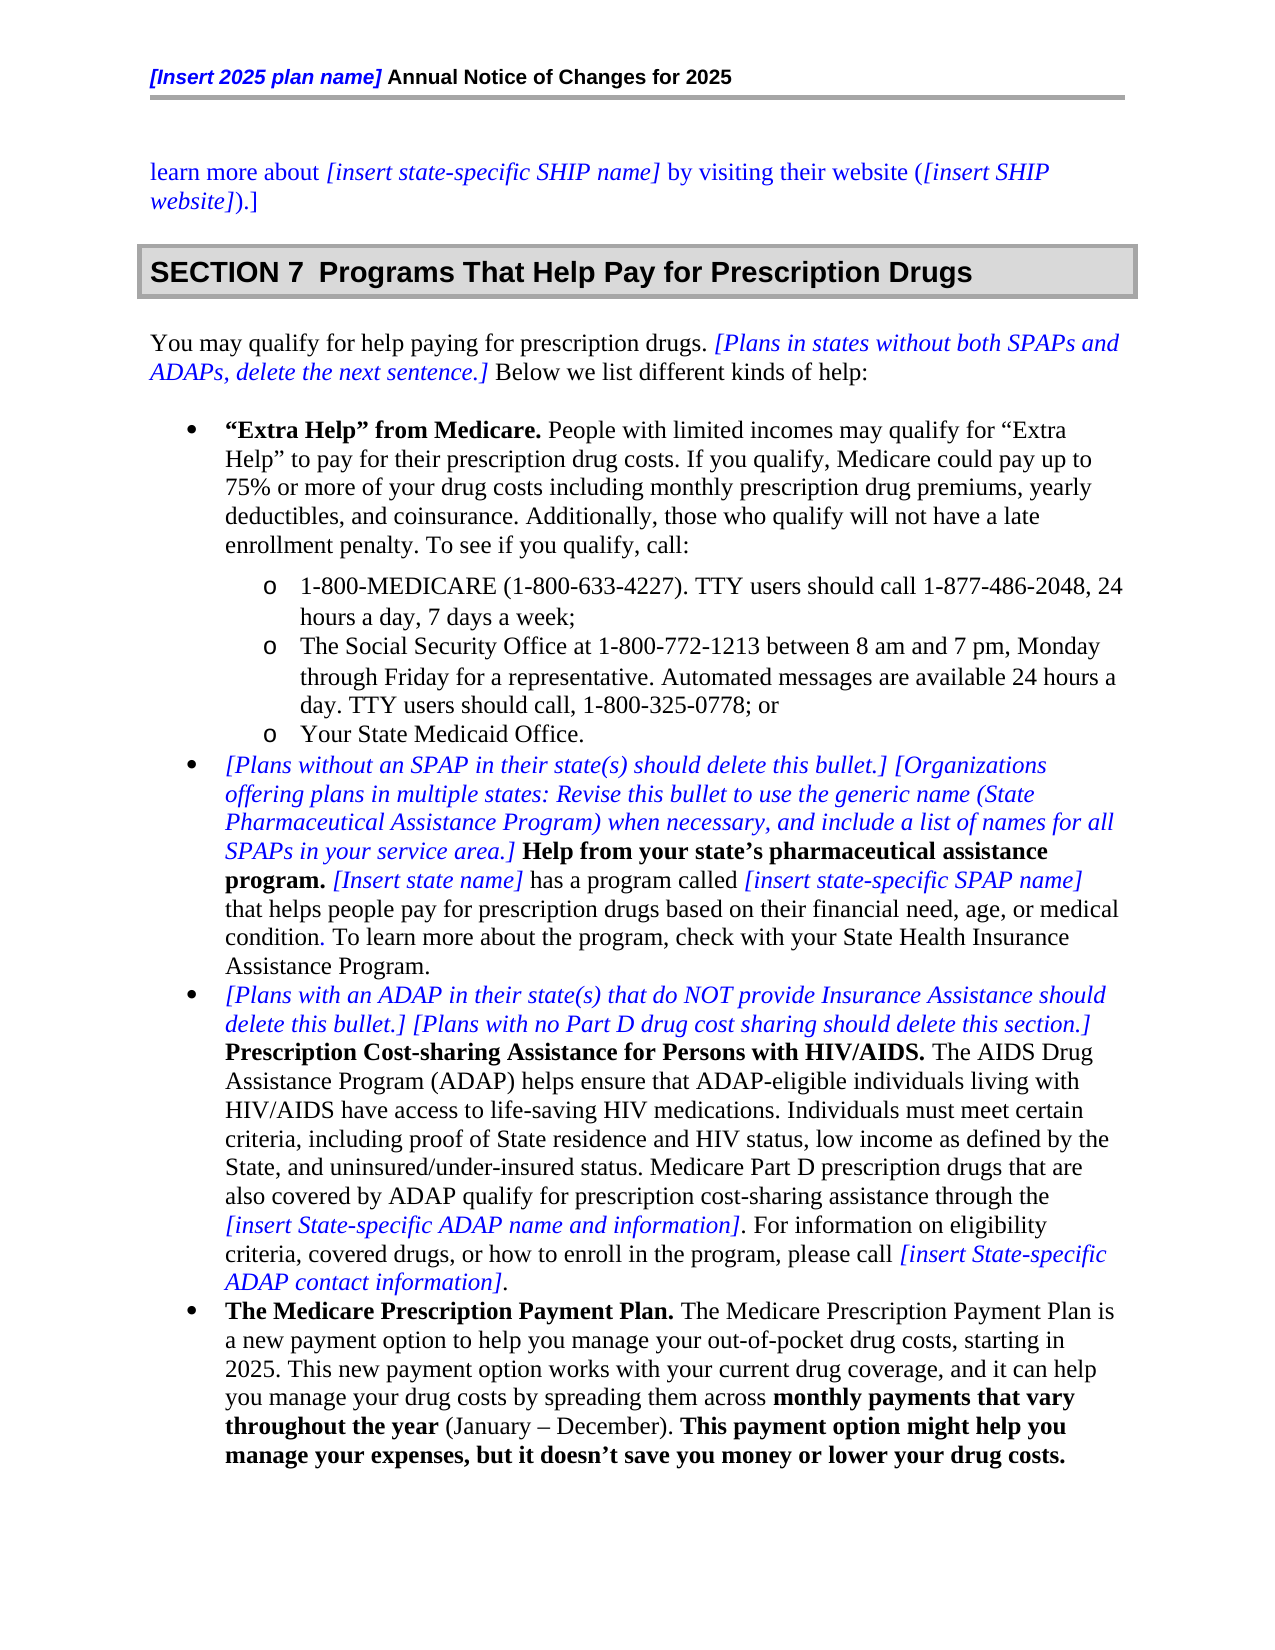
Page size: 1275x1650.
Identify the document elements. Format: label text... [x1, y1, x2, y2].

subtitle SECTION 7 Programs That Help Pay for Prescription Drugs [142, 392, 1133, 438]
subtitle It is a state program that gets money from the Federal government to give free local health insurance counseling to people with Medicare. [Insert state-specific SHIP name] counselors can help you with your Medicare questions or problems. They can help you understand your Medicare plan choices and answer questions about switching plans. You can call [insert state-specific SHIP name] at [insert SHIP phone number]. [Plans may insert the following: You can learn more about [insert state-specific SHIP name] by visiting their website ([insert SHIP website]).] [150, 157, 1125, 358]
list Your State Medicaid Office. [262, 888, 1125, 919]
list The Social Security Office at 1-800-772-1213 between 8 am and 7 pm, Monday through Friday for a representative. Automated messages are available 24 hours a day. TTY users should call, 1-800-325-0778; or [262, 787, 1125, 875]
list [Plans with an ADAP in their state(s) that do NOT provide Insurance Assistance should delete this bullet.] [Plans with no Part D drug cost sharing should delete this section.] Prescription Cost-sharing Assistance for Persons with HIV/AIDS. The AIDS Drug Assistance Program (ADAP) helps ensure that ADAP-eligible individuals living with HIV/AIDS have access to life-saving HIV medications. Individuals must meet certain criteria, including proof of State residence and HIV status, low income as defined by the State, and uninsured/under-insured status. Medicare Part D prescription drugs that are also covered by ADAP qualify for prescription cost-sharing assistance through the [insert State-specific ADAP name and information]. For information on eligibility criteria, covered drugs, or how to enroll in the program, please call [insert State-specific ADAP contact information]. [187, 1174, 1125, 1490]
list 1-800-MEDICARE (1-800-633-4227). TTY users should call 1-877-486-2048, 24 hours a day, 7 days a week; [262, 715, 1125, 774]
text You may qualify for help paying for prescription drugs. [Plans in states without both SPAPs and ADAPs, delete the next sentence.] Below we list different kinds of help: [150, 472, 1125, 529]
list “Extra Help” from Medicare. People with limited incomes may qualify for “Extra Help” to pay for their prescription drug costs. If you qualify, Medicare could pay up to 75% or more of your drug costs including monthly prescription drug premiums, yearly deductibles, and coinsurance. Additionally, those who qualify will not have a late enrollment penalty. To see if you qualify, call: [187, 559, 1125, 702]
list [Plans without an SPAP in their state(s) should delete this bullet.] [Organizations offering plans in multiple states: Revise this bullet to use the generic name (State Pharmaceutical Assistance Program) when necessary, and include a list of names for all SPAPs in your service area.] Help from your state’s pharmaceutical assistance program. [Insert state name] has a program called [insert state-specific SPAP name] that helps people pay for prescription drugs based on their financial need, age, or medical condition. To learn more about the program, check with your State Health Insurance Assistance Program. [187, 931, 1125, 1161]
